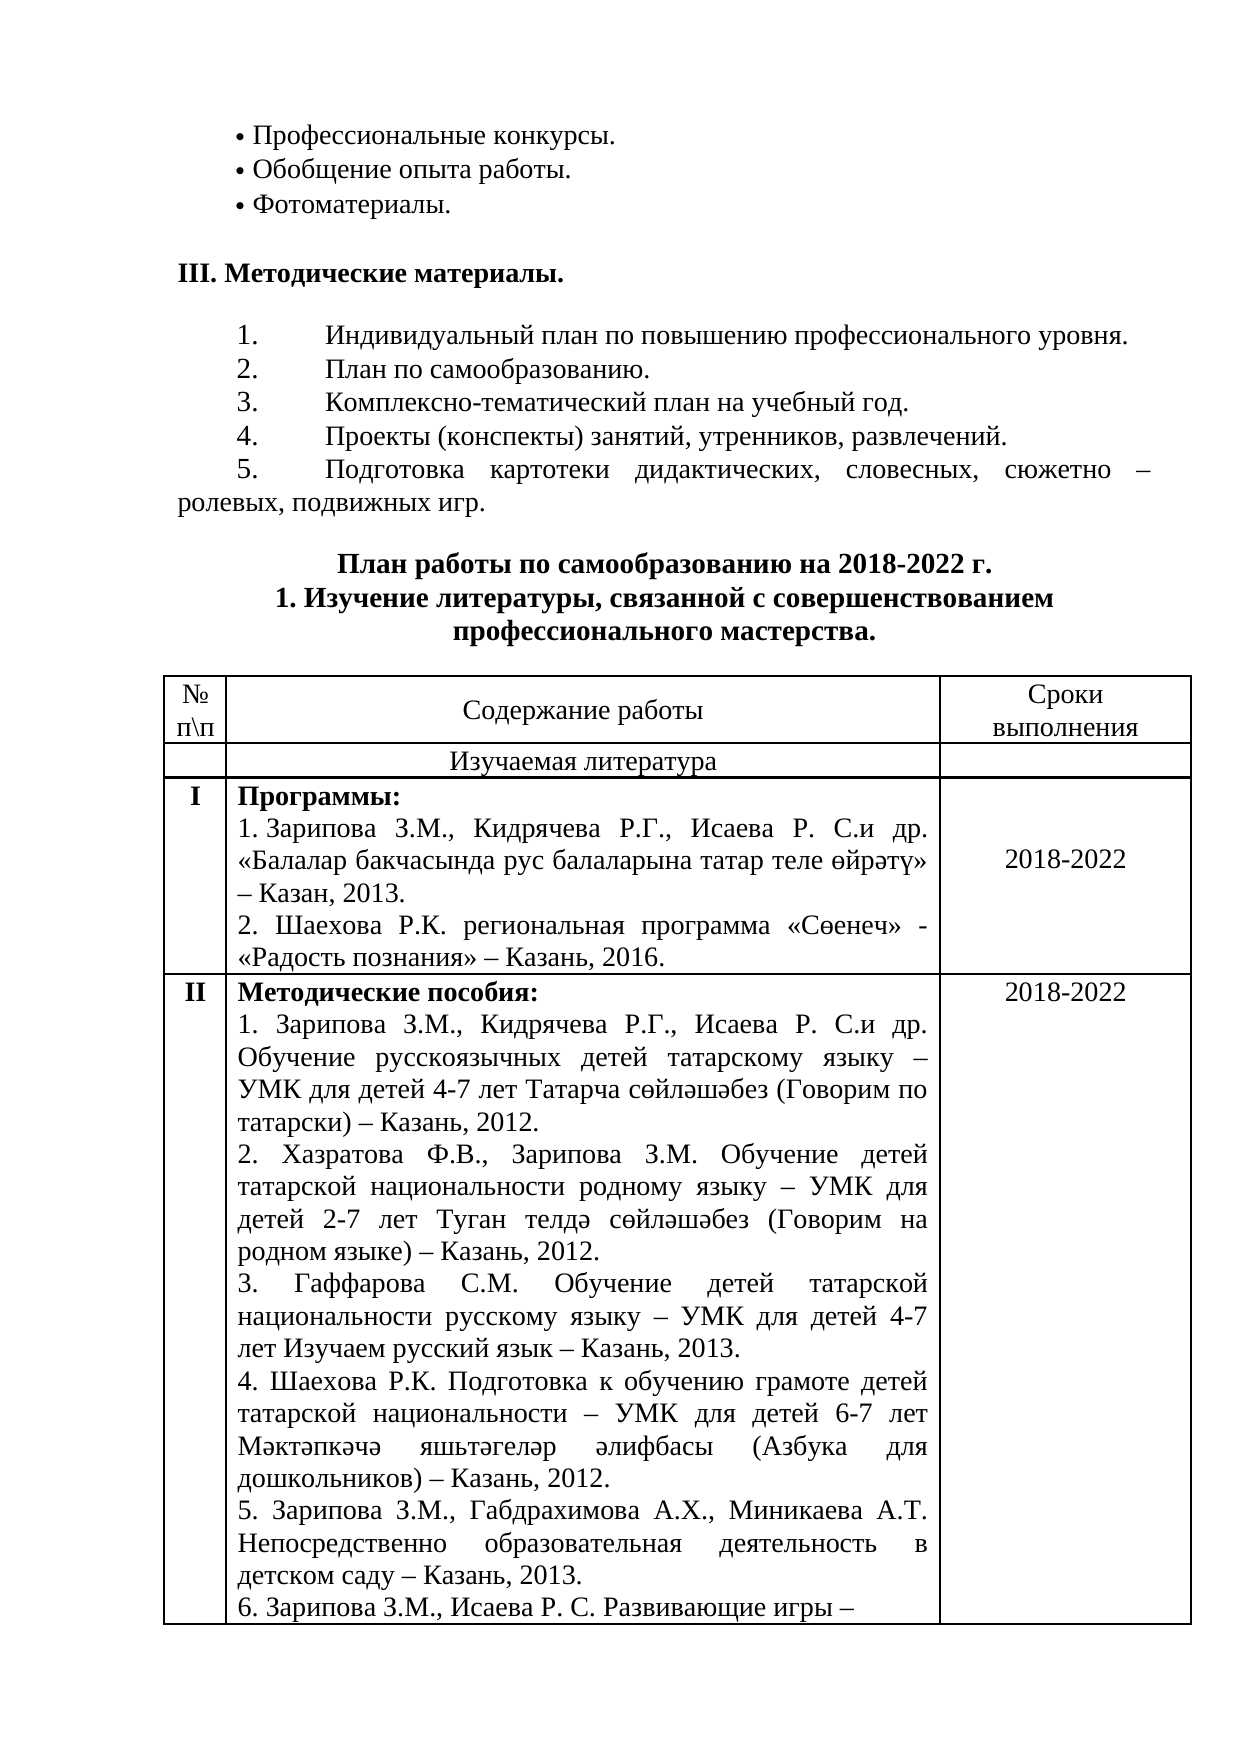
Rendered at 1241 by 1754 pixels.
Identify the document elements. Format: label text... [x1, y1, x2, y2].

list Индивидуальный план по повышению профессионального уровня. [177, 317, 1152, 351]
text План работы по самообразованию на 2018-2022 г. [177, 546, 1152, 580]
text III. Методические материалы. [177, 256, 1152, 288]
list Проекты (конспекты) занятий, утренников, развлечений. [177, 418, 1152, 451]
list Комплексно-тематический план на учебный год. [177, 384, 1152, 418]
table_cell 2018-2022 [941, 975, 1190, 1623]
list Фотоматериалы. [177, 187, 1152, 219]
table_header Сроки выполнения [941, 677, 1190, 742]
table_cell [165, 744, 225, 776]
list Подготовка картотеки дидактических, словесных, сюжетно – ролевых, подвижных игр. [177, 451, 1152, 517]
table_cell I [165, 779, 225, 973]
text 1. Изучение литературы, связанной с совершенствованием профессионального мастерства. [177, 580, 1152, 647]
table_header Содержание работы [227, 677, 939, 742]
table_cell 2018-2022 [941, 779, 1190, 973]
list План по самообразованию. [177, 351, 1152, 384]
table_header № п\п [165, 677, 225, 742]
table_cell II [165, 975, 225, 1623]
list Профессиональные конкурсы. [177, 118, 1152, 151]
list Обобщение опыта работы. [177, 152, 1152, 185]
table_cell Изучаемая литература [227, 744, 939, 776]
table_cell [941, 744, 1190, 776]
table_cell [227, 975, 939, 1623]
table_cell Программы: 1. Зарипова З.М., Кидрячева Р.Г., Исаева Р. С.и др. «Балалар бакчасында рус балаларына татар теле өйрәтү» – Казан, 2013. 2. Шаехова Р.К. региональная программа «Сөенеч» - «Радость познания» – Казань, 2016. [227, 779, 939, 973]
